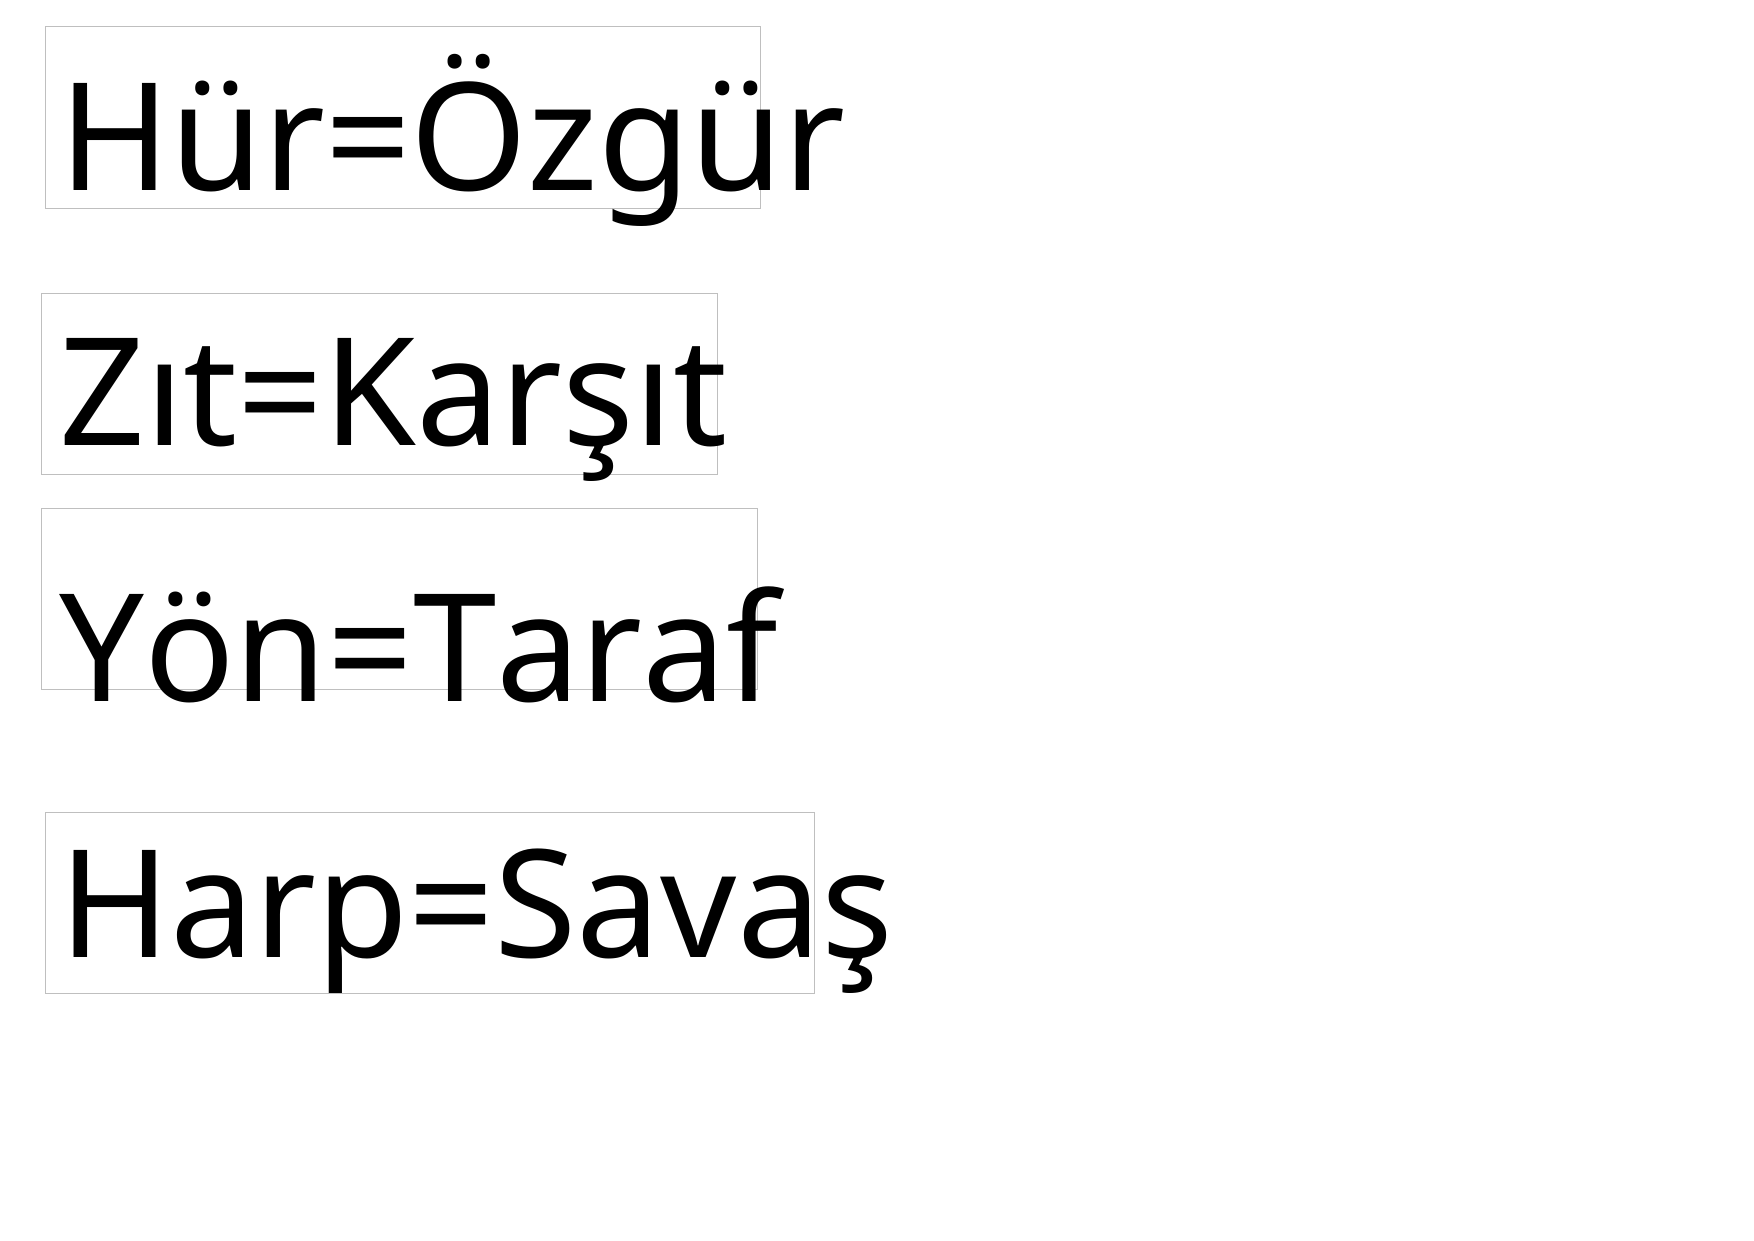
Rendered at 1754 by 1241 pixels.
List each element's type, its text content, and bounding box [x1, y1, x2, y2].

text Harp=Savaş [59, 797, 1695, 1001]
text Yön=Taraf [59, 541, 1695, 745]
text Zıt=Karşıt [59, 285, 1695, 489]
text Hür=Özgür [59, 29, 1695, 234]
